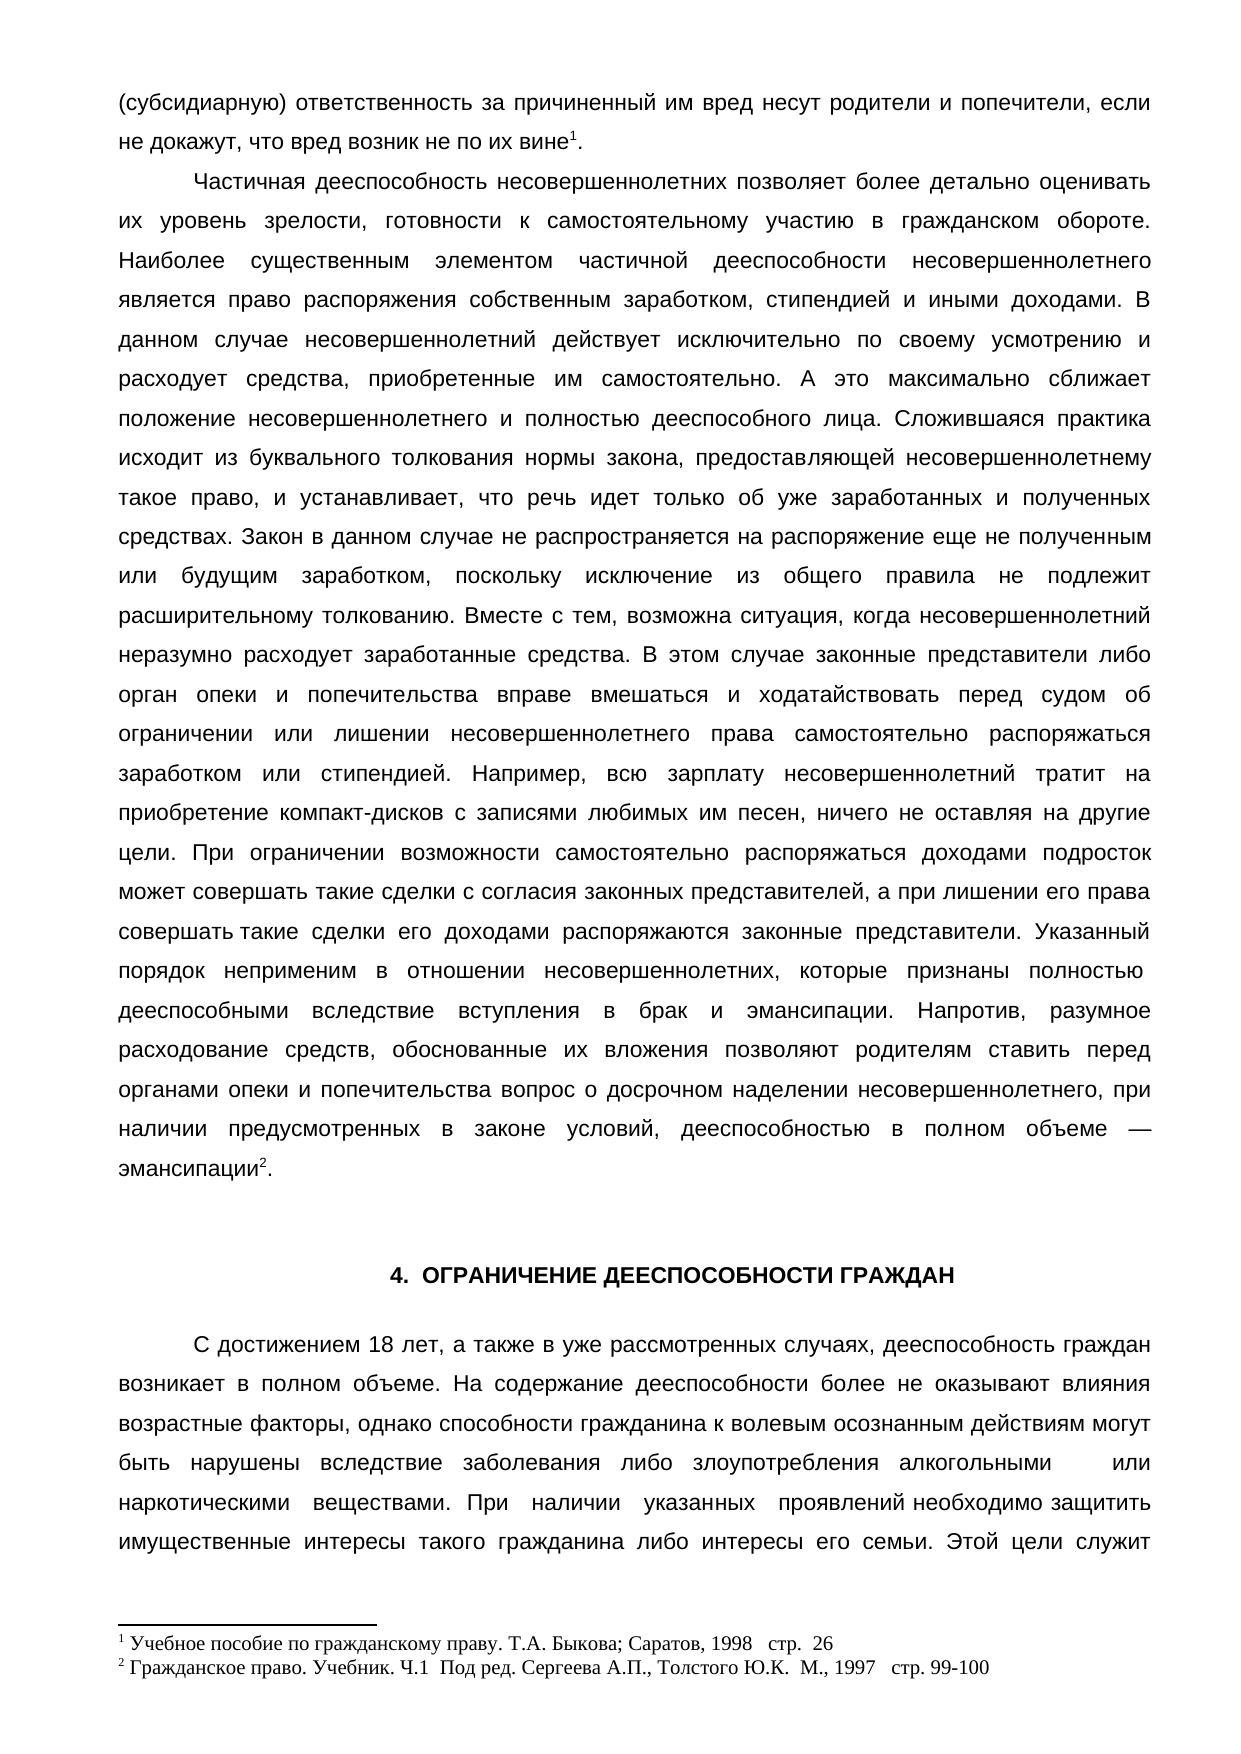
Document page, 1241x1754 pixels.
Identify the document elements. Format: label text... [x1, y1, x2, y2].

text порядок неприменим в отношении несовершеннолетних, которые признаны полностью [118, 957, 1152, 983]
subtitle 4. ОГРАНИЧЕНИЕ ДЕЕСПОСОБНОСТИ ГРАЖДАН [118, 1262, 1152, 1289]
text дееспособными вследствие вступления в брак и эмансипации. Напротив, разумное расходование средств, обоснованные их вложения позволяют родителям ставить перед органами опеки и попечительства вопрос о досрочном наделении несовершеннолетнего, при наличии предусмотренных в законе условий, дееспособностью в полном объеме — эмансипации. [118, 997, 1152, 1181]
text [118, 89, 1152, 154]
text Частичная дееспособность несовершеннолетних позволяет более детально оценивать их уровень зрелости, готовности к самостоятельному участию в гражданском обороте. Наиболее существенным элементом частичной дееспособности несовершеннолетнего является право распоряжения собственным заработком, стипендией и иными доходами. В данном случае несовершеннолетний действует исключительно по своему усмотрению и расходует средства, приобретенные им самостоятельно. А это максимально сближает положение несовершеннолетнего и полностью дееспособного лица. Сложившаяся практика исходит из буквального толкования нормы закона, предоставляющей несовершеннолетнему такое право, и устанавливает, что речь идет только об уже заработанных и полученных средствах. Закон в данном случае не распространяется на распоряжение еще не полученным или будущим заработком, поскольку исключение из общего правила не подлежит расширительному толкованию. Вместе с тем, возможна ситуация, когда несовершеннолетний неразумно расходует заработанные средства. В этом случае законные представители либо орган опеки и попечительства вправе вмешаться и ходатайствовать перед судом об ограничении или лишении несовершеннолетнего права самостоятельно распоряжаться заработком или стипендией. Например, всю зарплату несовершеннолетний тратит на приобретение компакт-дисков с записями любимых им песен, ничего не оставляя на другие цели. При ограничении возможности самостоятельно распоряжаться доходами подросток может совершать такие сделки с согласия законных представителей, а при лишении его права совершать такие сделки его доходами распоряжаются законные представители. Указанный [118, 168, 1152, 944]
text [118, 1331, 1152, 1554]
